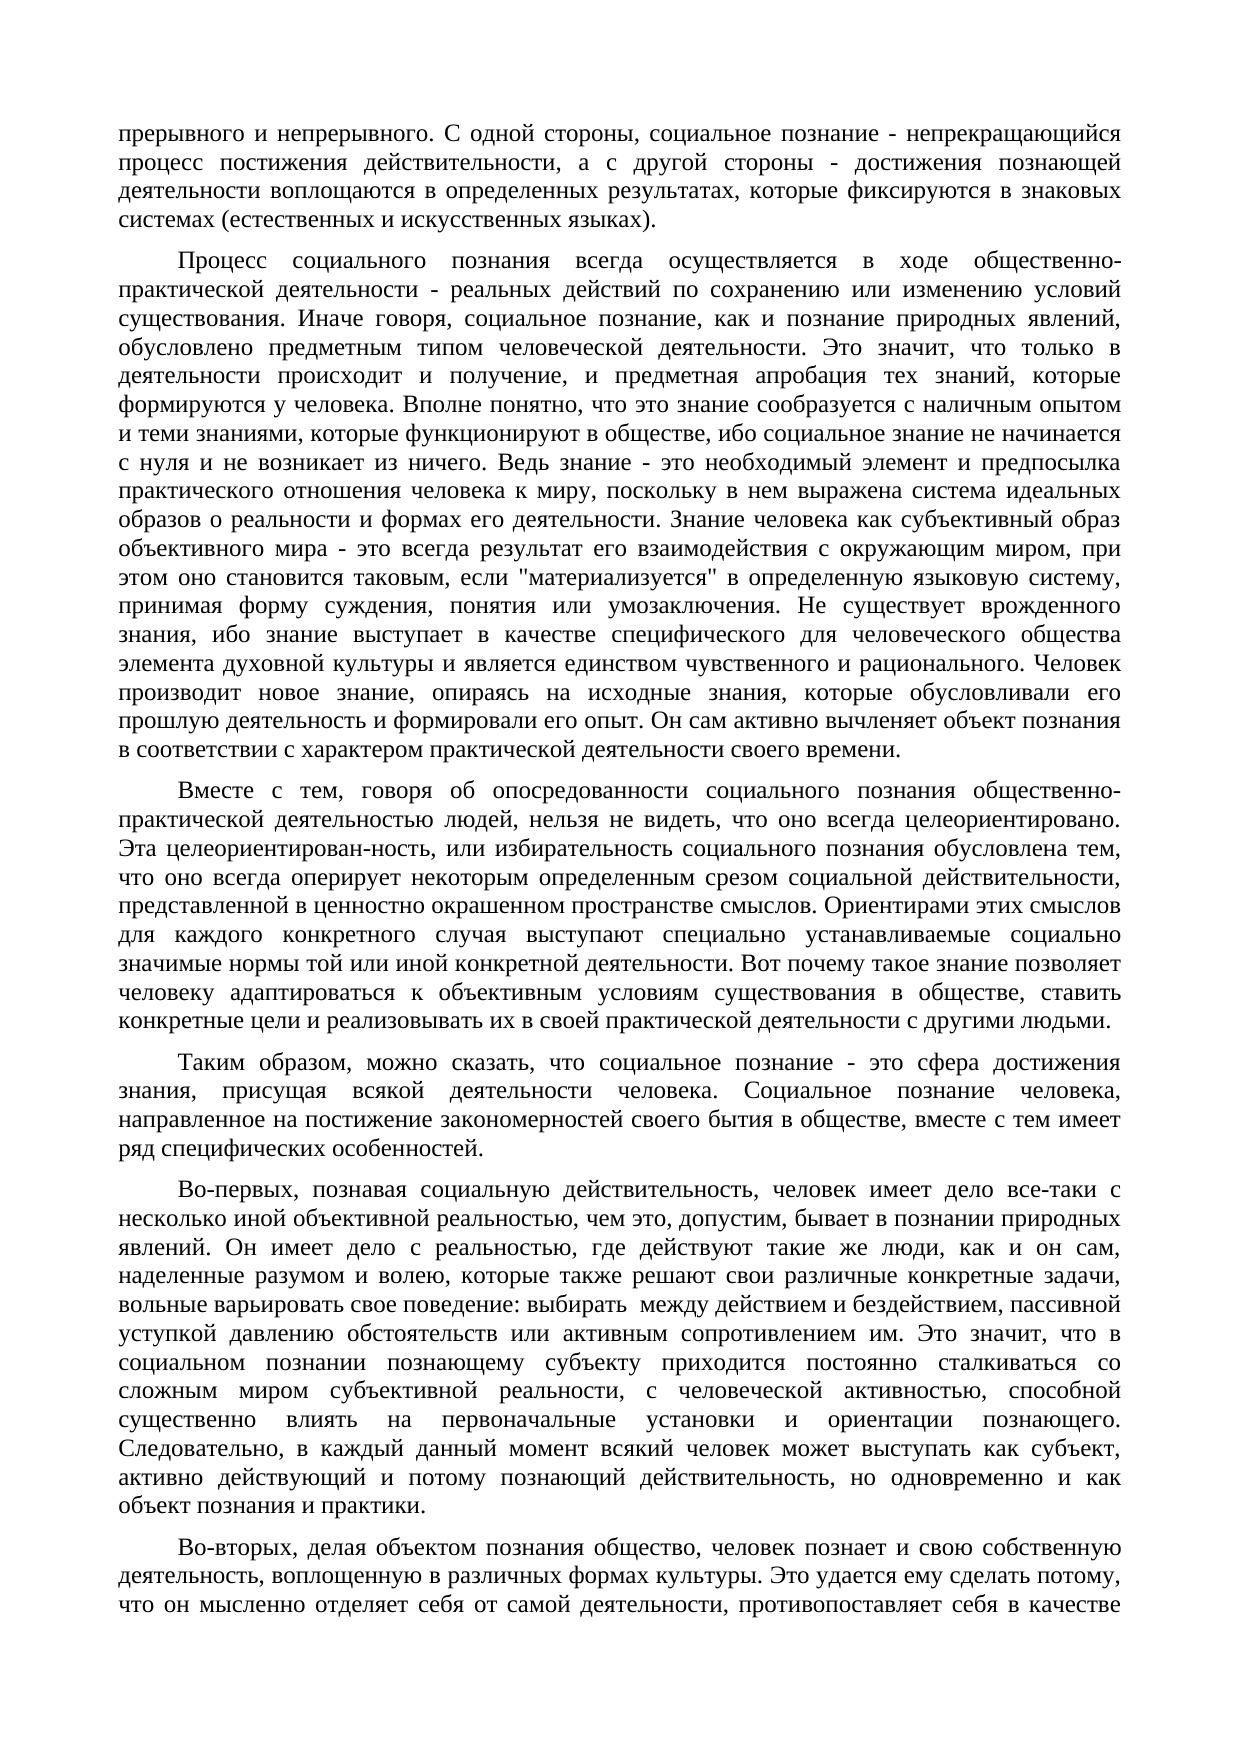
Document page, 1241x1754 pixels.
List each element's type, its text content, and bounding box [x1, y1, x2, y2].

text Во-первых, познавая социальную действительность, человек имеет дело все-таки с несколько иной объективной реальностью, чем это, допустим, бывает в познании природных явлений. Он имеет дело с реальностью, где действуют такие же люди, как и он сам, наделенные разумом и волею, которые также решают свои различные конкретные задачи, вольные варьировать свое поведение: выбирать между действием и бездействием, пассивной уступкой давлению обстоятельств или активным сопротивлением им. Это значит, что в социальном познании познающему субъекту приходится постоянно сталкиваться со сложным миром субъективной реальности, с человеческой активностью, способной существенно влиять на первоначальные установки и ориентации познающего. Следовательно, в каждый данный момент всякий человек может выступать как субъект, активно действующий и потому познающий действительность, но одновременно и как объект познания и практики. [118, 1174, 1122, 1519]
text Вместе с тем, говоря об опосредованности социального познания общественно-практической деятельностью людей, нельзя не видеть, что оно всегда целеориентировано. Эта целеориентирован-ность, или избирательность социального познания обусловлена тем, что оно всегда оперирует некоторым определенным срезом социальной действительности, представленной в ценностно окрашенном пространстве смыслов. Ориентирами этих смыслов для каждого конкретного случая выступают специально устанавливаемые социально значимые нормы той или иной конкретной деятельности. Вот почему такое знание позволяет человеку адаптироваться к объективным условиям существования в обществе, ставить конкретные цели и реализовывать их в своей практической деятельности с другими людьми. [118, 776, 1122, 1034]
text Таким образом, можно сказать, что социальное познание - это сфера достижения знания, присущая всякой деятельности человека. Социальное познание человека, направленное на постижение закономерностей своего бытия в обществе, вместе с тем имеет ряд специфических особенностей. [118, 1047, 1122, 1162]
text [118, 118, 1122, 233]
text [118, 1532, 1122, 1618]
text Процесс социального познания всегда осуществляется в ходе общественно-практической деятельности - реальных действий по сохранению или изменению условий существования. Иначе говоря, социальное познание, как и познание природных явлений, обусловлено предметным типом человеческой деятельности. Это значит, что только в деятельности происходит и получение, и предметная апробация тех знаний, которые формируются у человека. Вполне понятно, что это знание сообразуется с наличным опытом и теми знаниями, которые функционируют в обществе, ибо социальное знание не начинается с нуля и не возникает из ничего. Ведь знание - это необходимый элемент и предпосылка практического отношения человека к миру, поскольку в нем выражена система идеальных образов о реальности и формах его деятельности. Знание человека как субъективный образ объективного мира - это всегда результат его взаимодействия с окружающим миром, при этом оно становится таковым, если "материализуется" в определенную языковую систему, принимая форму суждения, понятия или умозаключения. Не существует врожденного знания, ибо знание выступает в качестве специфического для человеческого общества элемента духовной культуры и является единством чувственного и рационального. Человек производит новое знание, опираясь на исходные знания, которые обусловливали его прошлую деятельность и формировали его опыт. Он сам активно вычленяет объект познания в соответствии с характером практической деятельности своего времени. [118, 246, 1122, 763]
